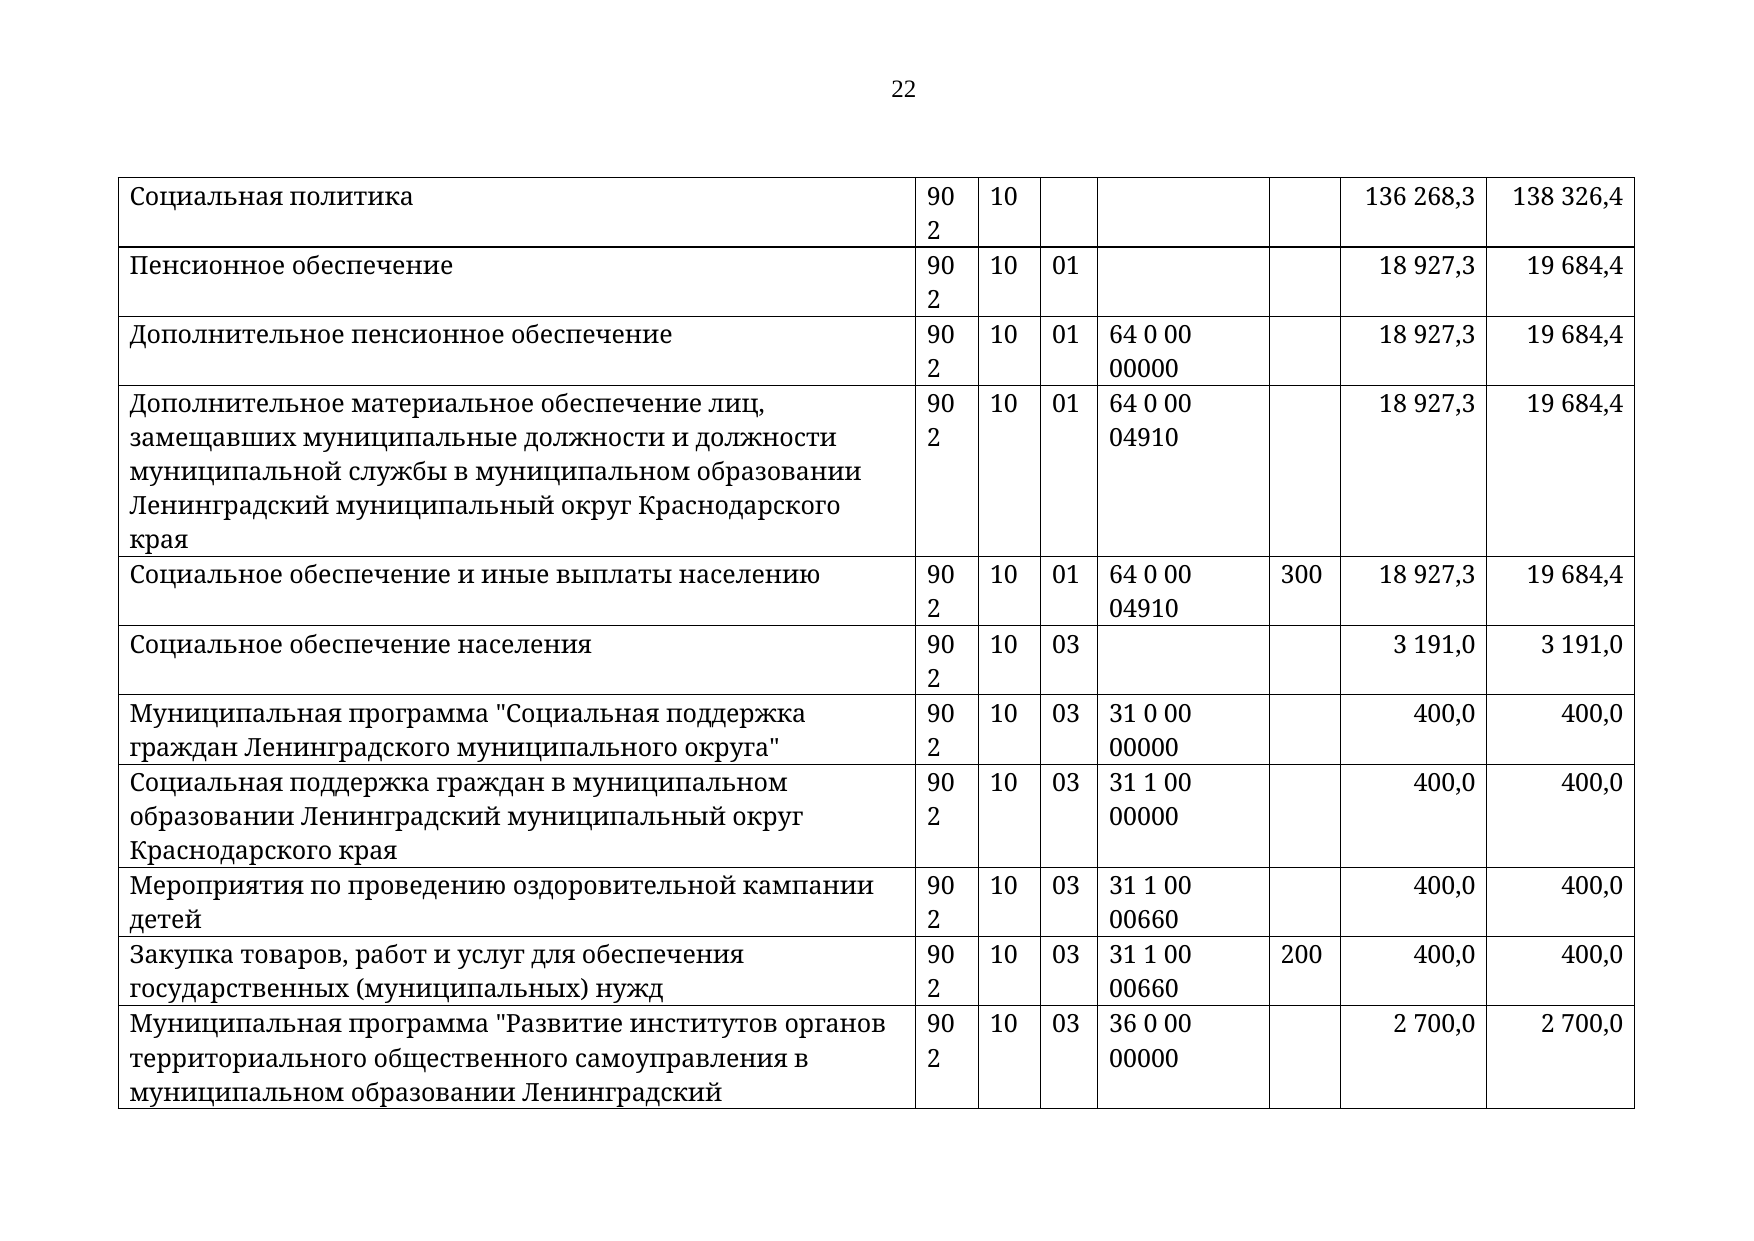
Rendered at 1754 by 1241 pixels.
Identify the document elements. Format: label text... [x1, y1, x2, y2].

table_cell 19 684,4 [1487, 317, 1634, 385]
table_cell 10 [979, 695, 1040, 763]
table_cell Социальное обеспечение населения [119, 626, 915, 694]
table_cell 10 [979, 317, 1040, 385]
table_cell Закупка товаров, работ и услуг для обеспечения государственных (муниципальных) нужд [119, 937, 915, 1005]
table_cell [1270, 317, 1340, 385]
table_cell 2 700,0 [1487, 1006, 1634, 1108]
table_cell 400,0 [1341, 937, 1486, 1005]
table_cell 03 [1041, 1006, 1097, 1108]
table_cell [1270, 1006, 1340, 1108]
table_cell 10 [979, 937, 1040, 1005]
table_cell 3 191,0 [1341, 626, 1486, 694]
table_cell 200 [1270, 937, 1340, 1005]
table_cell 03 [1041, 937, 1097, 1005]
table_cell 10 [979, 557, 1040, 625]
table_cell 300 [1270, 557, 1340, 625]
table_cell 2 700,0 [1341, 1006, 1486, 1108]
table_cell 902 [916, 178, 978, 246]
table_cell 400,0 [1487, 868, 1634, 936]
table_cell 400,0 [1487, 695, 1634, 763]
table_cell 902 [916, 317, 978, 385]
table_cell 902 [916, 765, 978, 867]
table_cell 31 1 00 00000 [1098, 765, 1269, 867]
table_cell 36 0 00 00000 [1098, 1006, 1269, 1108]
table_cell 01 [1041, 557, 1097, 625]
table_cell 19 684,4 [1487, 248, 1634, 316]
table_cell 3 191,0 [1487, 626, 1634, 694]
table_cell 902 [916, 626, 978, 694]
table_cell 03 [1041, 695, 1097, 763]
table_cell 01 [1041, 248, 1097, 316]
table_cell 902 [916, 557, 978, 625]
table_cell [1270, 386, 1340, 556]
table_cell Муниципальная программа "Социальная поддержка граждан Ленинградского муниципального округа" [119, 695, 915, 763]
table_cell [1270, 765, 1340, 867]
table_cell 902 [916, 386, 978, 556]
table_cell 10 [979, 765, 1040, 867]
table_cell 01 [1041, 386, 1097, 556]
table_cell 64 0 00 04910 [1098, 557, 1269, 625]
table_cell 902 [916, 695, 978, 763]
table_cell [1270, 178, 1340, 246]
table_cell [1270, 626, 1340, 694]
table_cell Дополнительное пенсионное обеспечение [119, 317, 915, 385]
table_cell 18 927,3 [1341, 557, 1486, 625]
table_cell 136 268,3 [1341, 178, 1486, 246]
table_cell 902 [916, 937, 978, 1005]
table_cell 10 [979, 248, 1040, 316]
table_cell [119, 1006, 915, 1108]
table_cell 400,0 [1487, 937, 1634, 1005]
table_cell 01 [1041, 317, 1097, 385]
table_cell 400,0 [1341, 868, 1486, 936]
table_cell 400,0 [1341, 765, 1486, 867]
table_cell 03 [1041, 868, 1097, 936]
table_cell 18 927,3 [1341, 317, 1486, 385]
table_cell [1270, 868, 1340, 936]
table_cell [1041, 178, 1097, 246]
table_cell 902 [916, 868, 978, 936]
table_cell 03 [1041, 626, 1097, 694]
table_cell 31 0 00 00000 [1098, 695, 1269, 763]
table_cell 138 326,4 [1487, 178, 1634, 246]
table_cell [1098, 178, 1269, 246]
table_cell [1098, 248, 1269, 316]
table_cell 10 [979, 626, 1040, 694]
table_cell 64 0 00 04910 [1098, 386, 1269, 556]
table_cell [1270, 695, 1340, 763]
table_cell 19 684,4 [1487, 557, 1634, 625]
table_cell 31 1 00 00660 [1098, 868, 1269, 936]
table_cell Дополнительное материальное обеспечение лиц, замещавших муниципальные должности и должности муниципальной службы в муниципальном образовании Ленинградский муниципальный округ Краснодарского края [119, 386, 915, 556]
table_cell 10 [979, 386, 1040, 556]
table_cell 400,0 [1487, 765, 1634, 867]
table_cell 10 [979, 868, 1040, 936]
table_cell 31 1 00 00660 [1098, 937, 1269, 1005]
table_cell 64 0 00 00000 [1098, 317, 1269, 385]
table_cell Социальное обеспечение и иные выплаты населению [119, 557, 915, 625]
table_cell 10 [979, 1006, 1040, 1108]
table_cell Социальная политика [119, 178, 915, 246]
table_cell 03 [1041, 765, 1097, 867]
table_cell Мероприятия по проведению оздоровительной кампании детей [119, 868, 915, 936]
table_cell 902 [916, 1006, 978, 1108]
table_cell [1098, 626, 1269, 694]
table_cell 19 684,4 [1487, 386, 1634, 556]
table_cell 18 927,3 [1341, 248, 1486, 316]
table_cell 10 [979, 178, 1040, 246]
table_cell 18 927,3 [1341, 386, 1486, 556]
table_cell Пенсионное обеспечение [119, 248, 915, 316]
table_cell 902 [916, 248, 978, 316]
table_cell [1270, 248, 1340, 316]
table_cell 400,0 [1341, 695, 1486, 763]
table_cell Социальная поддержка граждан в муниципальном образовании Ленинградский муниципальный округ Краснодарского края [119, 765, 915, 867]
